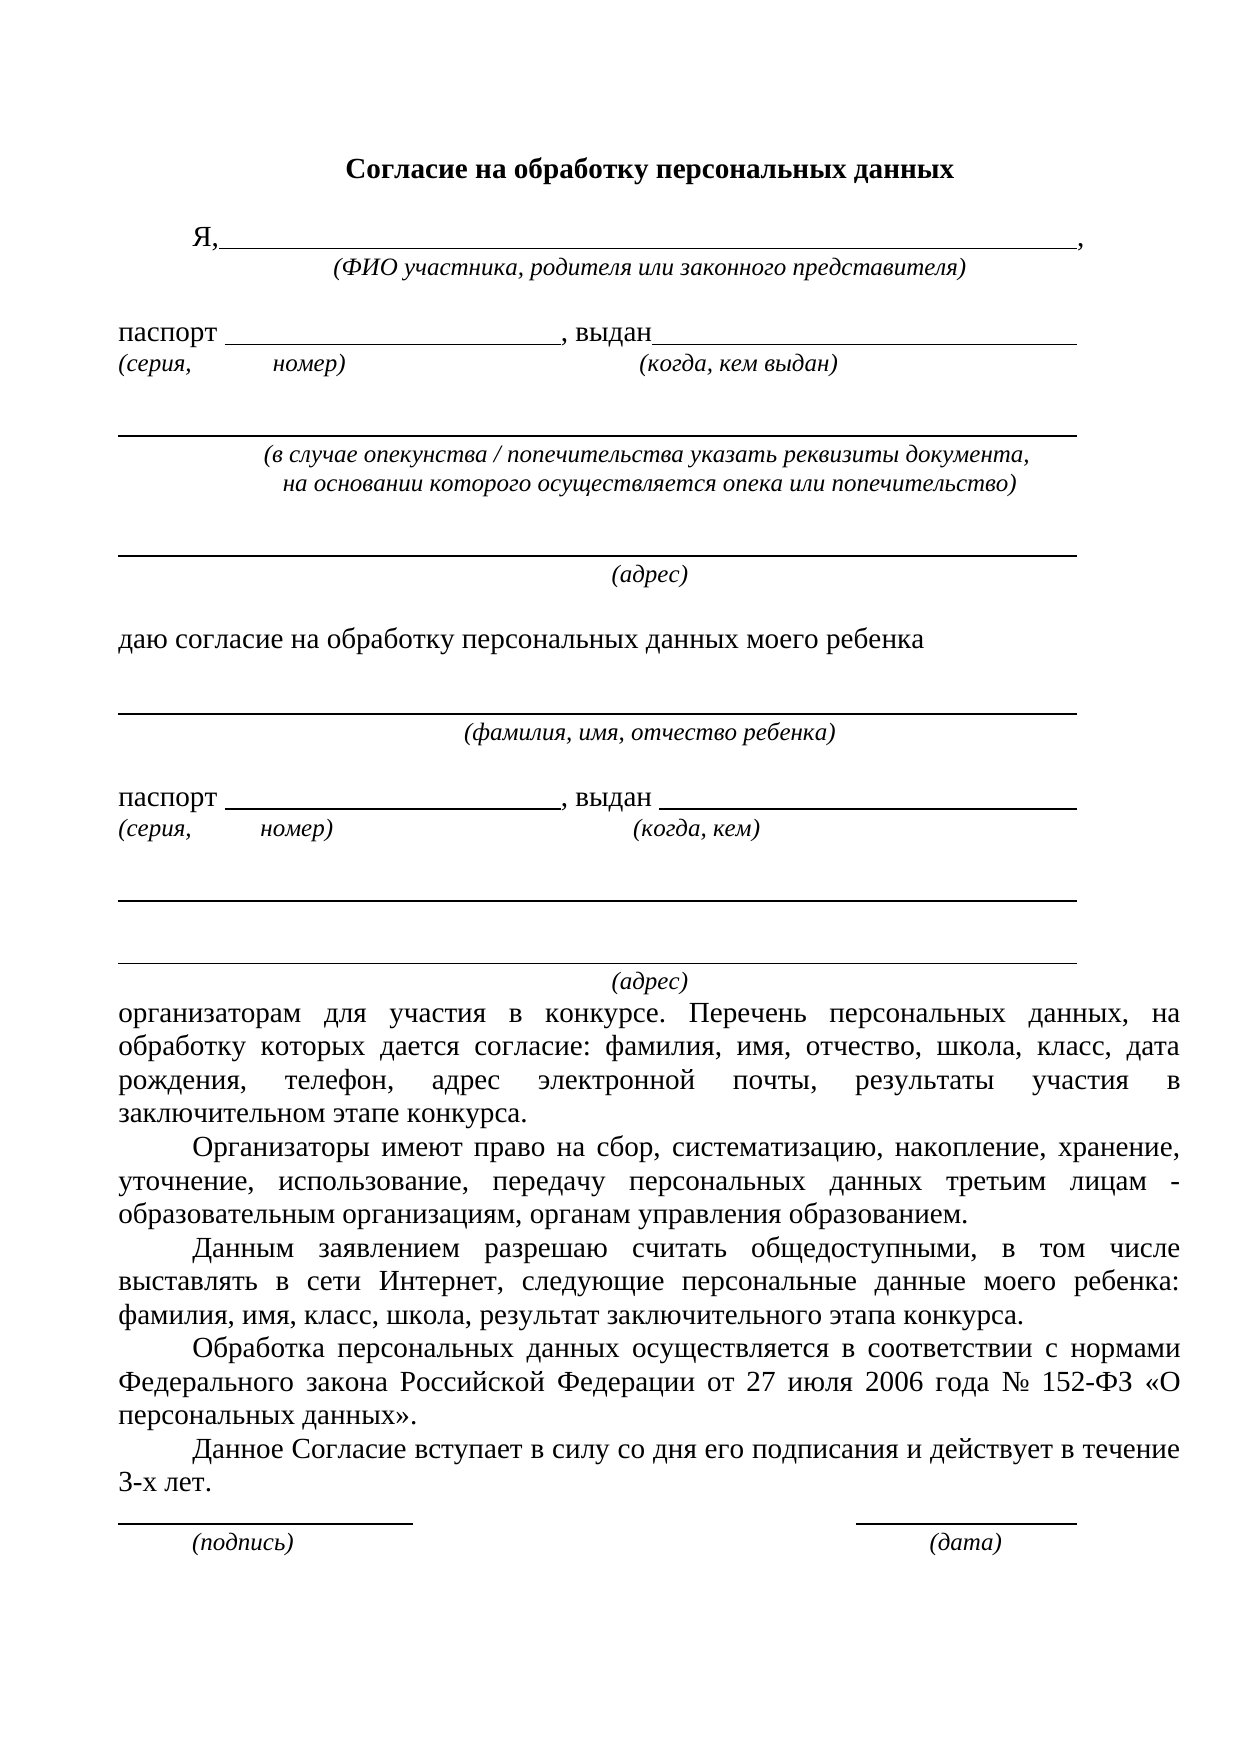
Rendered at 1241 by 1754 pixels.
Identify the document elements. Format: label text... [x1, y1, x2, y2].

text Я, , [118, 219, 1181, 252]
text (адрес) [118, 559, 1181, 588]
text (подпись) (дата) [118, 1527, 1181, 1556]
text (адрес) [118, 966, 1181, 995]
text (в случае опекунства / попечительства указать реквизиты документа, на основании которого осуществляется опека или попечительство) [118, 439, 1181, 497]
text паспорт , выдан [118, 779, 1181, 813]
text (фамилия, имя, отчество ребенка) [118, 717, 1181, 746]
text (серия, номер) (когда, кем выдан) [118, 348, 1181, 377]
text организаторам для участия в конкурсе. Перечень персональных данных, на обработку которых дается согласие: фамилия, имя, отчество, школа, класс, дата рождения, телефон, адрес электронной почты, результаты участия в заключительном этапе конкурса. [118, 995, 1181, 1129]
text Данное Согласие вступает в силу со дня его подписания и действует в течение 3-х лет. [118, 1431, 1181, 1498]
text даю согласие на обработку персональных данных моего ребенка [118, 621, 1181, 655]
text Данным заявлением разрешаю считать общедоступными, в том числе выставлять в сети Интернет, следующие персональные данные моего ребенка: фамилия, имя, класс, школа, результат заключительного этапа конкурса. [118, 1230, 1181, 1330]
text Организаторы имеют право на сбор, систематизацию, накопление, хранение, уточнение, использование, передачу персональных данных третьим лицам - образовательным организациям, органам управления образованием. [118, 1129, 1181, 1230]
text Согласие на обработку персональных данных [118, 152, 1181, 185]
text (ФИО участника, родителя или законного представителя) [118, 252, 1181, 281]
text Обработка персональных данных осуществляется в соответствии с нормами Федерального закона Российской Федерации от 27 июля 2006 года № 152-ФЗ «О персональных данных». [118, 1330, 1181, 1431]
text паспорт , выдан [118, 314, 1181, 348]
text (серия, номер) (когда, кем) [118, 813, 1181, 842]
